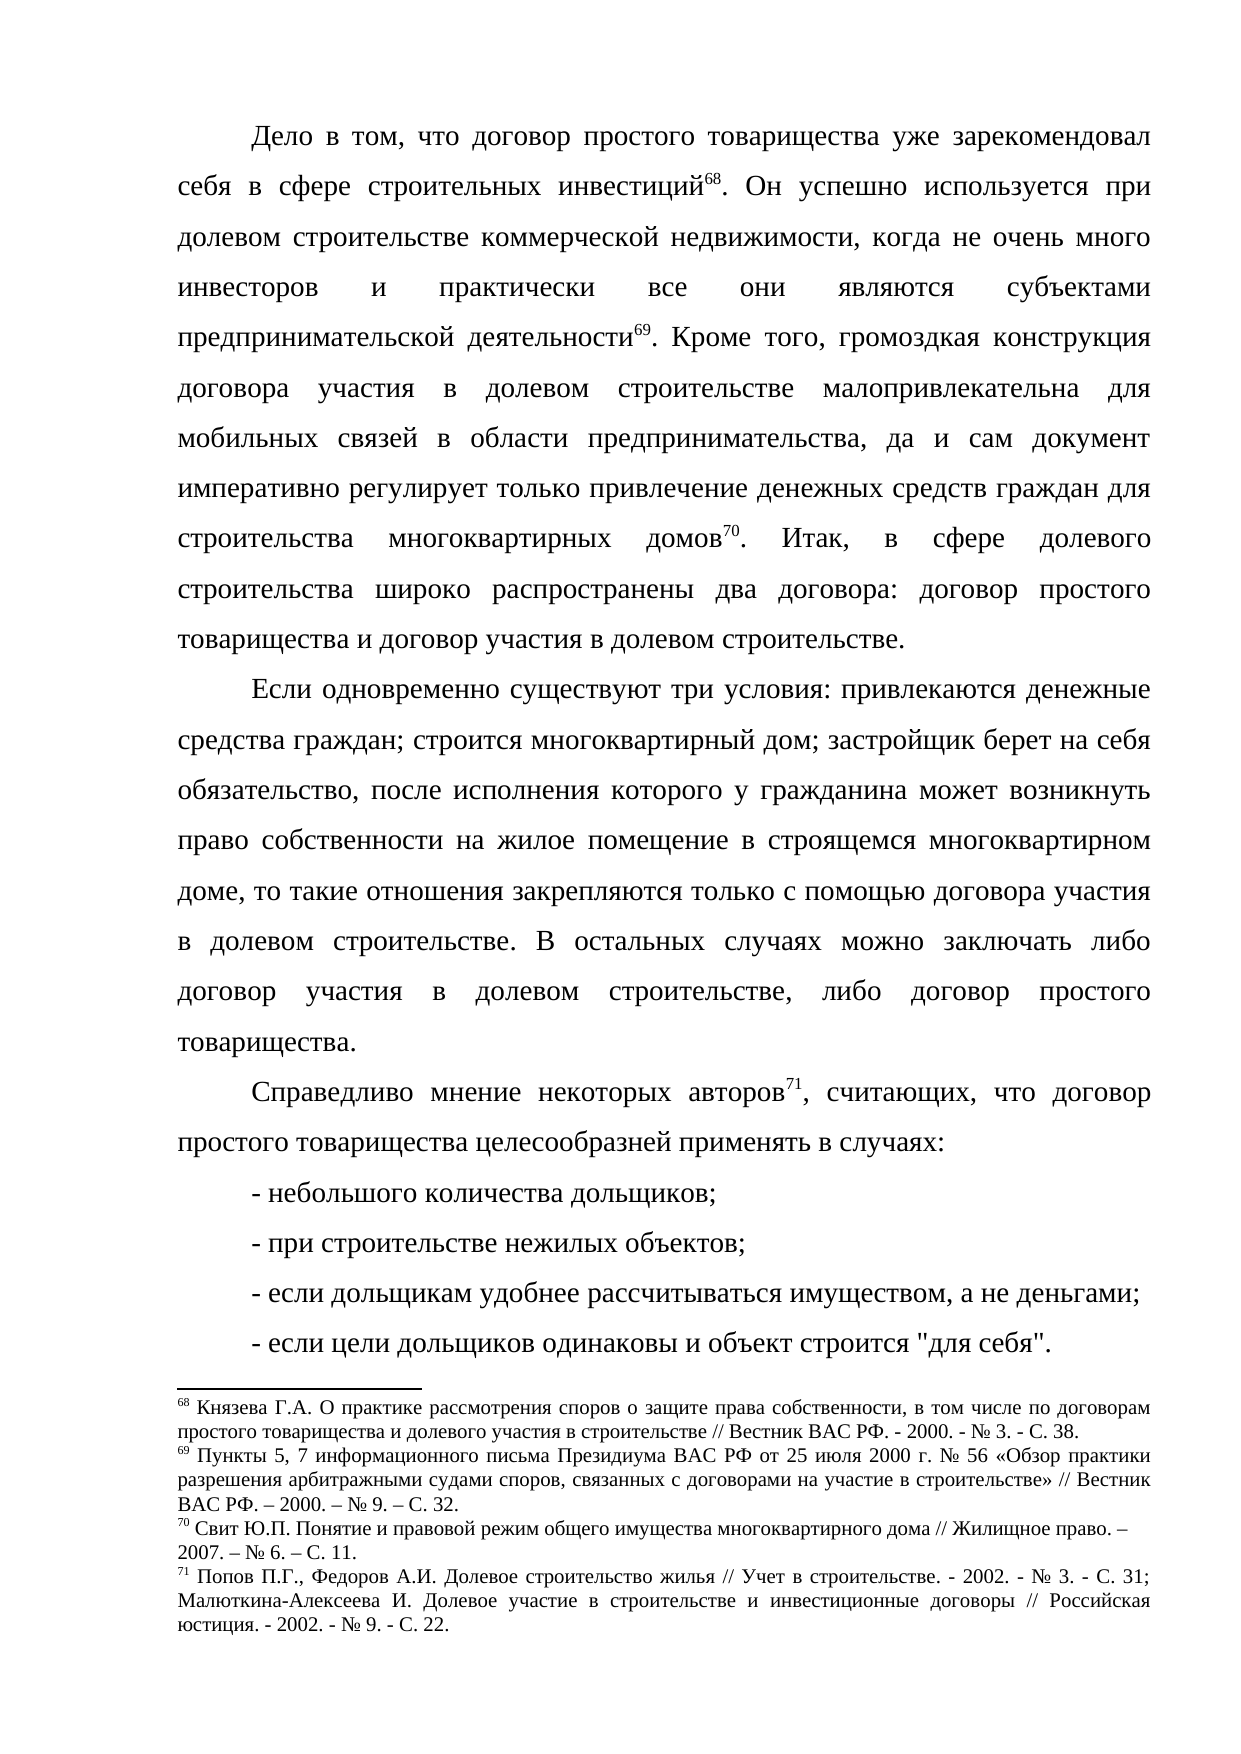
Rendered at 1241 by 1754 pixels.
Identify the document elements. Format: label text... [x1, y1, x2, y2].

text - при строительстве нежилых объектов; [177, 1225, 1152, 1258]
text - небольшого количества дольщиков; [177, 1175, 1152, 1208]
text - если цели дольщиков одинаковы и объект строится "для себя". [177, 1326, 1152, 1359]
text Справедливо мнение некоторых авторов, считающих, что договор простого товарищества целесообразней применять в случаях: [177, 1074, 1152, 1158]
text - если дольщикам удобнее рассчитываться имуществом, а не деньгами; [177, 1275, 1152, 1309]
text Если одновременно существуют три условия: привлекаются денежные средства граждан; строится многоквартирный дом; застройщик берет на себя обязательство, после исполнения которого у гражданина может возникнуть право собственности на жилое помещение в строящемся многоквартирном доме, то такие отношения закрепляются только с помощью договора участия в долевом строительстве. В остальных случаях можно заключать либо договор участия в долевом строительстве, либо договор простого товарищества. [177, 672, 1152, 1057]
text Дело в том, что договор простого товарищества уже зарекомендовал себя в сфере строительных инвестиций. Он успешно используется при долевом строительстве коммерческой недвижимости, когда не очень много инвесторов и практически все они являются субъектами предпринимательской деятельности. Кроме того, громоздкая конструкция договора участия в долевом строительстве малопривлекательна для мобильных связей в области предпринимательства, да и сам документ императивно регулирует только привлечение денежных средств граждан для строительства многоквартирных домов. Итак, в сфере долевого строительства широко распространены два договора: договор простого товарищества и договор участия в долевом строительстве. [177, 118, 1152, 655]
